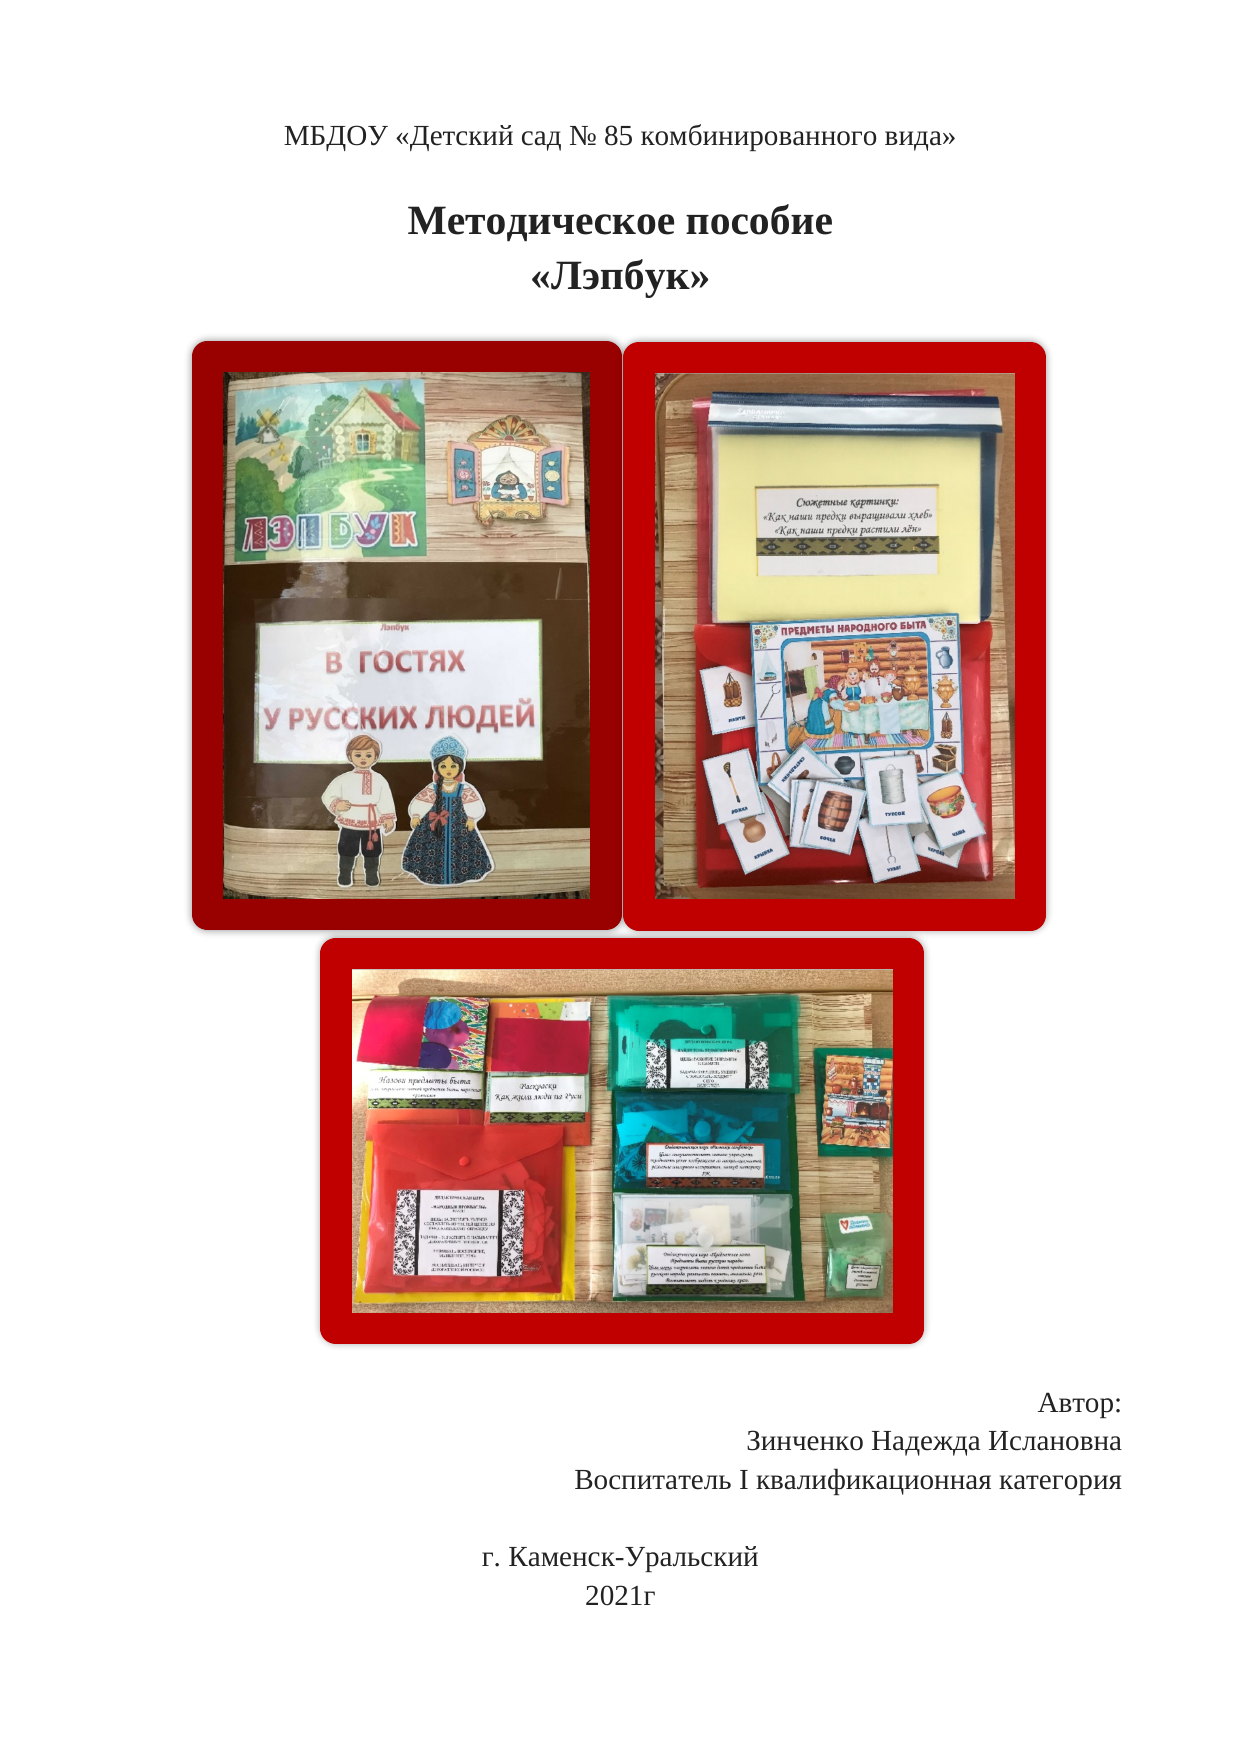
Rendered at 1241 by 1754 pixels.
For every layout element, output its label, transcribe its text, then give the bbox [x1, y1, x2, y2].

text Воспитатель I квалификационная категория [118, 1462, 1122, 1496]
text Методическое пособие [118, 195, 1122, 243]
text Зинченко Надежда Ислановна [118, 1423, 1122, 1457]
text «Лэпбук» [118, 250, 1122, 298]
picture [352, 970, 893, 1313]
text МБДОУ «Детский сад № 85 комбинированного вида» [118, 118, 1122, 152]
picture [223, 372, 590, 899]
text 2021г [118, 1578, 1122, 1611]
text Автор: [118, 1385, 1122, 1418]
text г. Каменск-Уральский [118, 1539, 1122, 1573]
picture [655, 374, 1015, 899]
